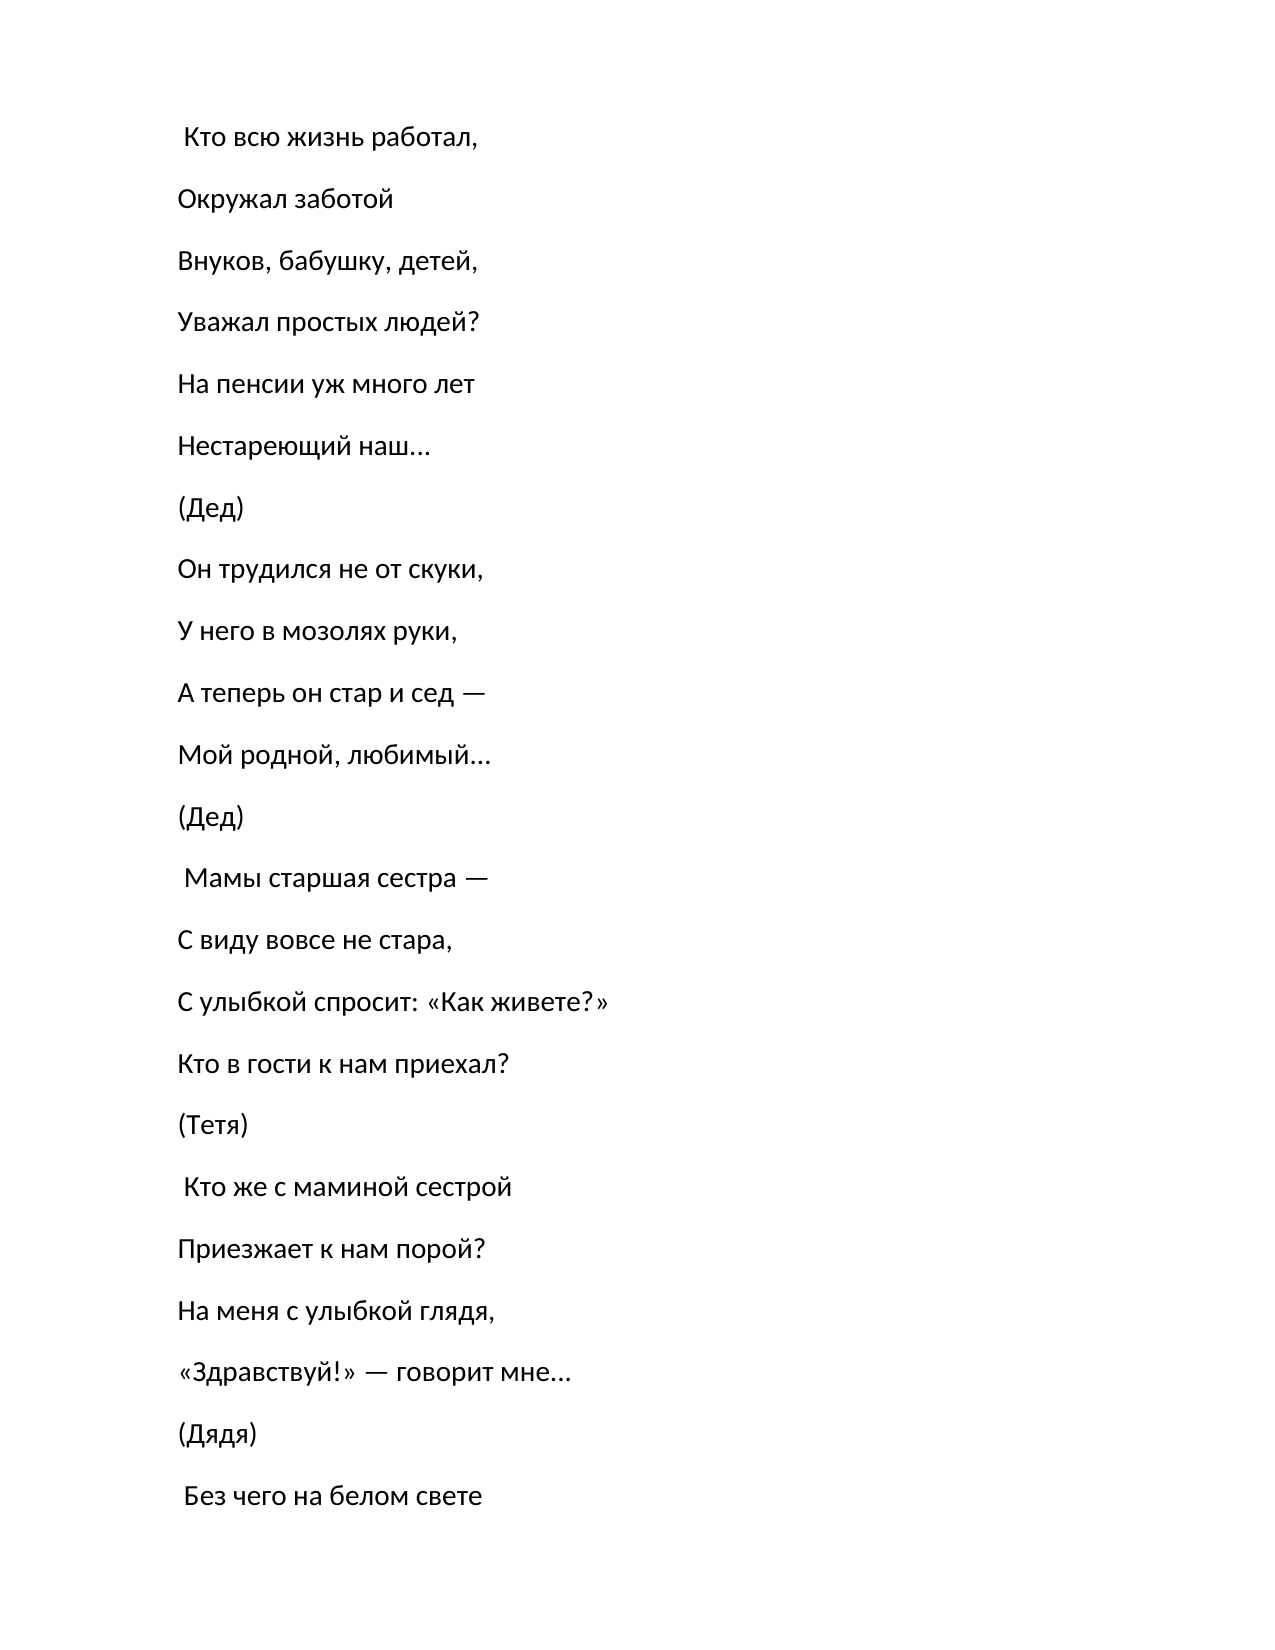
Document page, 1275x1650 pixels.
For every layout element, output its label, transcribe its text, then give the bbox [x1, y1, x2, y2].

text (Дядя) [177, 1415, 1186, 1451]
text Кто в гости к нам приехал? [177, 1045, 1186, 1080]
text Приезжает к нам порой? [177, 1230, 1186, 1266]
text «Здравствуй!» — говорит мне... [177, 1353, 1186, 1389]
text (Дед) [177, 798, 1186, 833]
text Нестареющий наш... [177, 427, 1186, 463]
text Он трудился не от скуки, [177, 551, 1186, 586]
text Внуков, бабушку, детей, [177, 242, 1186, 277]
text На пенсии уж много лет [177, 365, 1186, 401]
text У него в мозолях руки, [177, 612, 1186, 648]
text Мой родной, любимый... [177, 736, 1186, 771]
text Кто же с маминой сестрой [177, 1168, 1186, 1204]
text Мамы старшая сестра — [177, 859, 1186, 895]
text А теперь он стар и сед — [177, 674, 1186, 710]
text Без чего на белом свете [177, 1477, 1186, 1513]
text Уважал простых людей? [177, 303, 1186, 339]
text На меня с улыбкой глядя, [177, 1292, 1186, 1327]
text Кто всю жизнь работал, [177, 118, 1186, 154]
text Окружал заботой [177, 180, 1186, 216]
text С улыбкой спросит: «Как живете?» [177, 983, 1186, 1018]
text (Дед) [177, 489, 1186, 524]
text С виду вовсе не стара, [177, 921, 1186, 957]
text (Тетя) [177, 1106, 1186, 1142]
